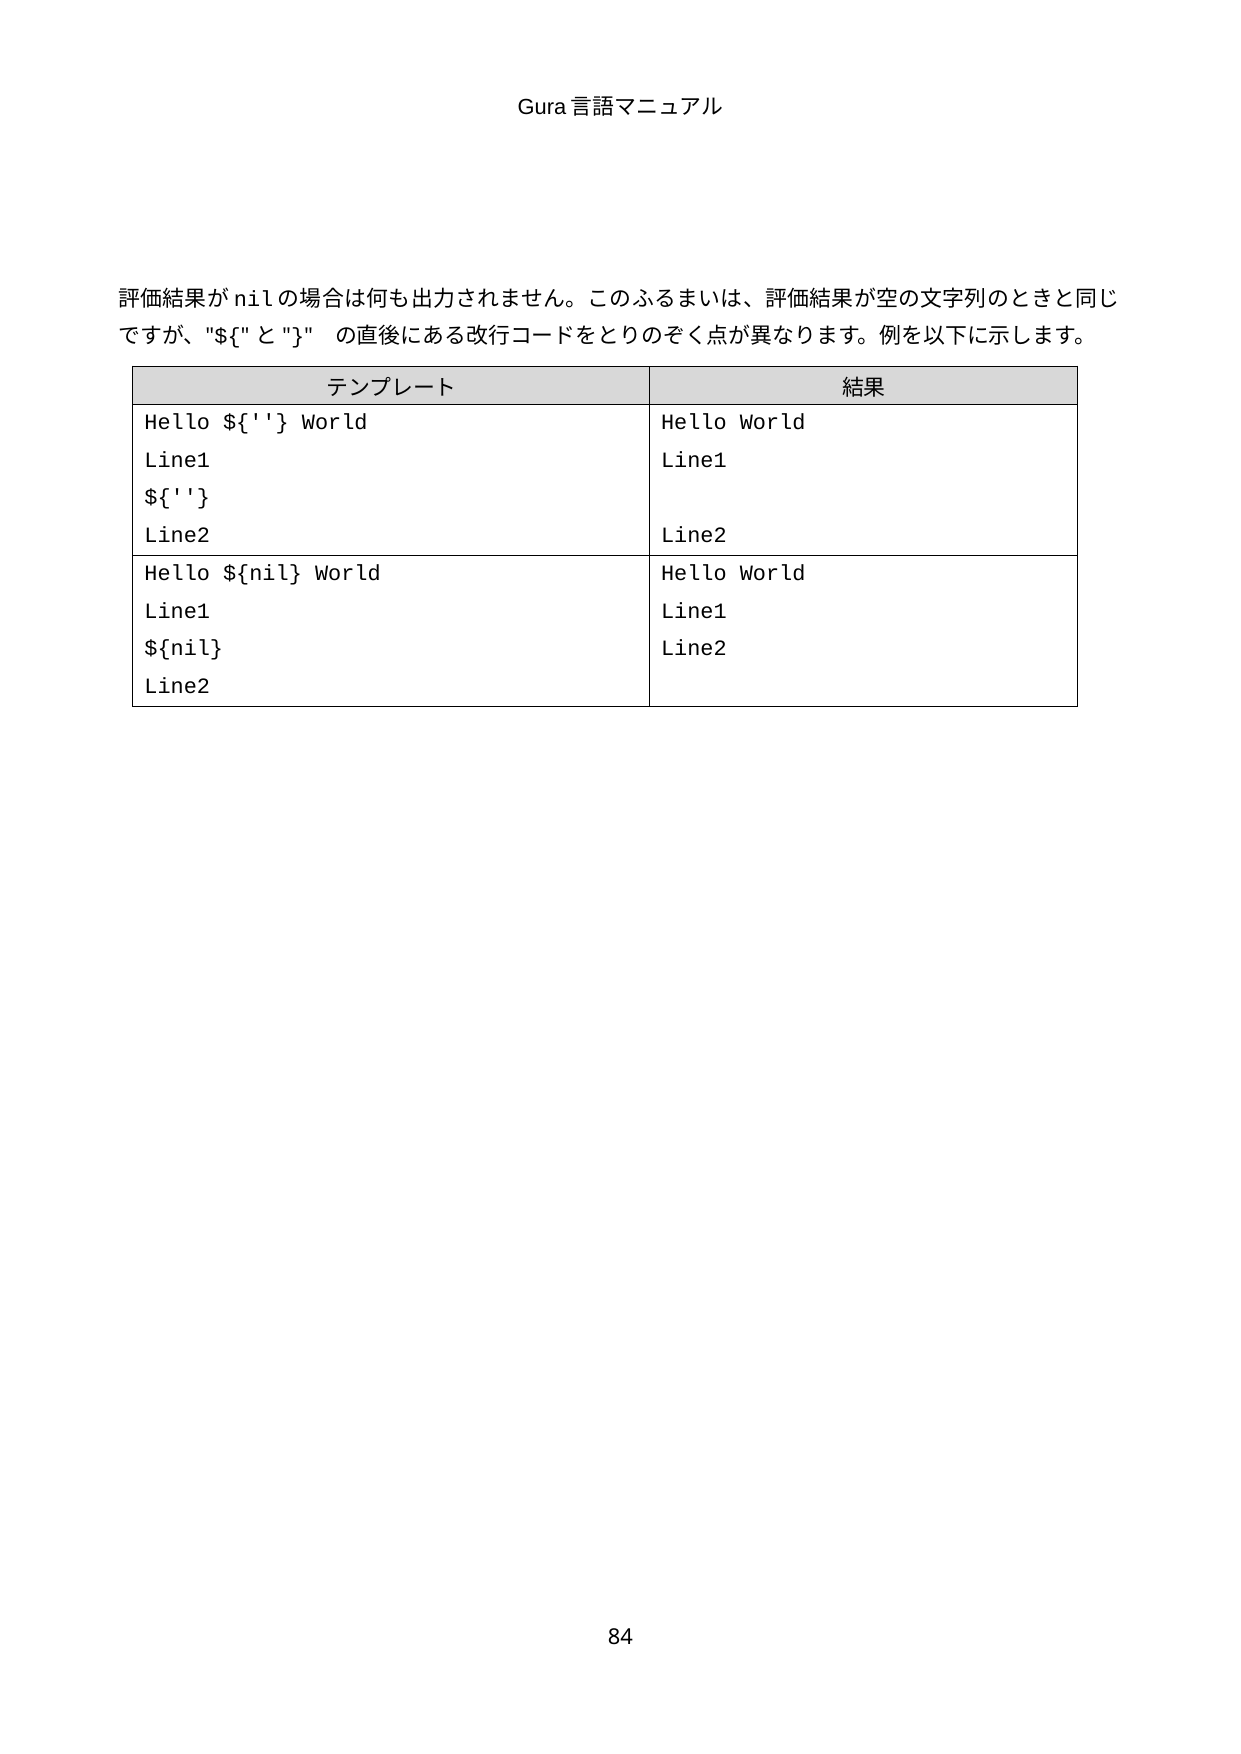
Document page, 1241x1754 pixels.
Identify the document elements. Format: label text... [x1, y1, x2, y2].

text 評価結果がnilの場合は何も出力されません。このふるまいは、評価結果が空の文字列のときと同じですが、"${" と "}" の直後にある改行コードをとりのぞく点が異なります。例を以下に示します。 [118, 278, 1122, 353]
table_header 結果 [650, 367, 1077, 404]
table_header テンプレート [133, 367, 649, 404]
table_cell Hello ${''} World Line1 ${''} Line2 [133, 405, 649, 555]
table_cell Hello World Line1 Line2 [650, 556, 1077, 706]
table_cell Hello World Line1 Line2 [650, 405, 1077, 555]
table_cell Hello ${nil} World Line1 ${nil} Line2 [133, 556, 649, 706]
